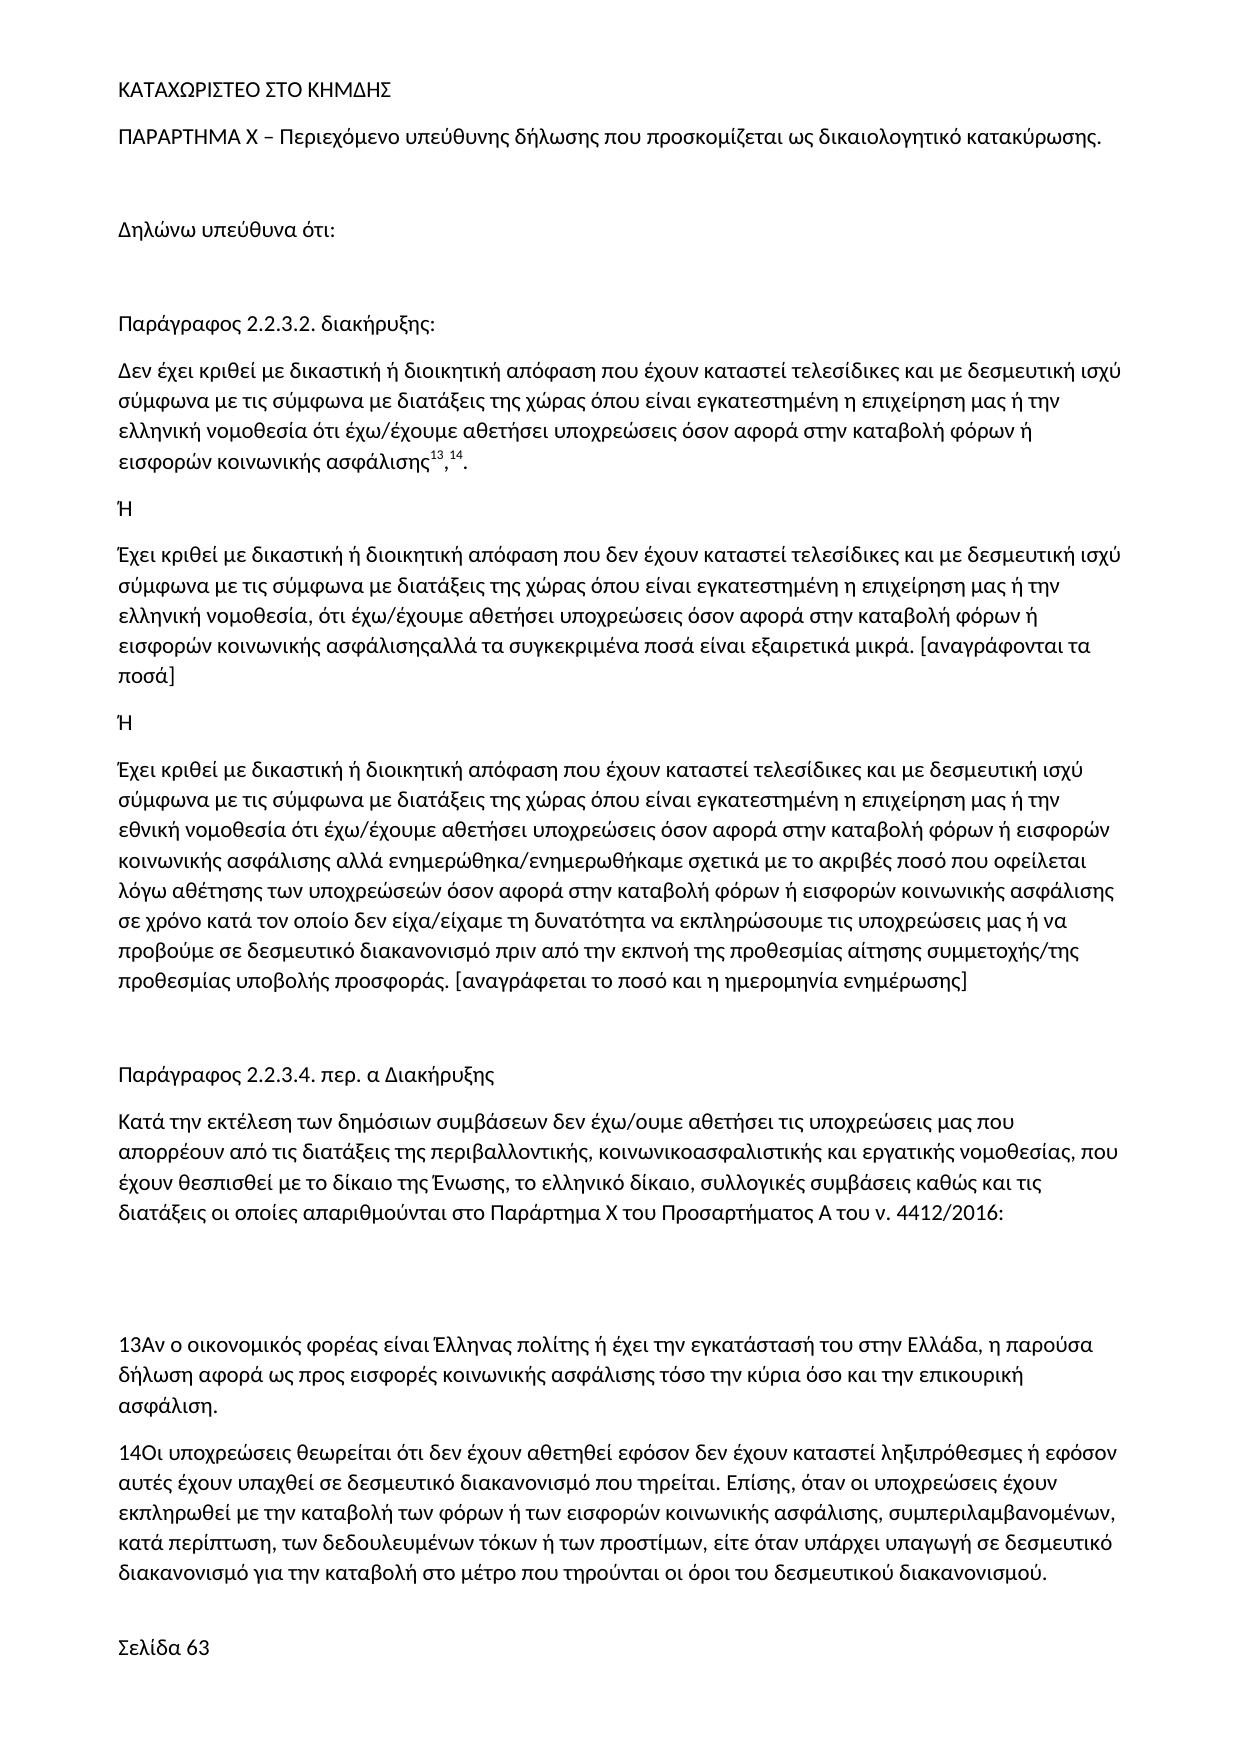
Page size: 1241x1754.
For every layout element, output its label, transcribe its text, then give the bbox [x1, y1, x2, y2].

text Παράγραφος 2.2.3.4. περ. α Διακήρυξης [118, 1060, 1122, 1088]
text Έχει κριθεί με δικαστική ή διοικητική απόφαση που δεν έχουν καταστεί τελεσίδικες και με δεσμευτική ισχύ σύμφωνα με τις σύμφωνα με διατάξεις της χώρας όπου είναι εγκατεστημένη η επιχείρηση μας ή την ελληνική νομοθεσία, ότι έχω/έχουμε αθετήσει υποχρεώσεις όσον αφορά στην καταβολή φόρων ή εισφορών κοινωνικής ασφάλισηςαλλά τα συγκεκριμένα ποσά είναι εξαιρετικά μικρά. [αναγράφονται τα ποσά] [118, 541, 1122, 689]
text Δηλώνω υπεύθυνα ότι: [118, 216, 1122, 243]
text Παράγραφος 2.2.3.2. διακήρυξης: [118, 309, 1122, 337]
text Ή [118, 708, 1122, 736]
text Δεν έχει κριθεί με δικαστική ή διοικητική απόφαση που έχουν καταστεί τελεσίδικες και με δεσμευτική ισχύ σύμφωνα με τις σύμφωνα με διατάξεις της χώρας όπου είναι εγκατεστημένη η επιχείρηση μας ή την ελληνική νομοθεσία ότι έχω/έχουμε αθετήσει υποχρεώσεις όσον αφορά στην καταβολή φόρων ή εισφορών κοινωνικής ασφάλισης,. [118, 356, 1122, 475]
text Ή [118, 494, 1122, 522]
text Κατά την εκτέλεση των δημόσιων συμβάσεων δεν έχω/ουμε αθετήσει τις υποχρεώσεις μας που απορρέουν από τις διατάξεις της περιβαλλοντικής, κοινωνικοασφαλιστικής και εργατικής νομοθεσίας, που έχουν θεσπισθεί με το δίκαιο της Ένωσης, το ελληνικό δίκαιο, συλλογικές συμβάσεις καθώς και τις διατάξεις οι οποίες απαριθμούνται στο Παράρτημα X του Προσαρτήματος Α του ν. 4412/2016: [118, 1107, 1122, 1226]
text Έχει κριθεί με δικαστική ή διοικητική απόφαση που έχουν καταστεί τελεσίδικες και με δεσμευτική ισχύ σύμφωνα με τις σύμφωνα με διατάξεις της χώρας όπου είναι εγκατεστημένη η επιχείρηση μας ή την εθνική νομοθεσία ότι έχω/έχουμε αθετήσει υποχρεώσεις όσον αφορά στην καταβολή φόρων ή εισφορών κοινωνικής ασφάλισης αλλά ενημερώθηκα/ενημερωθήκαμε σχετικά με το ακριβές ποσό που οφείλεται λόγω αθέτησης των υποχρεώσεών όσον αφορά στην καταβολή φόρων ή εισφορών κοινωνικής ασφάλισης σε χρόνο κατά τον οποίο δεν είχα/είχαμε τη δυνατότητα να εκπληρώσουμε τις υποχρεώσεις μας ή να προβούμε σε δεσμευτικό διακανονισμό πριν από την εκπνοή της προθεσμίας αίτησης συμμετοχής/της προθεσμίας υποβολής προσφοράς. [αναγράφεται το ποσό και η ημερομηνία ενημέρωσης] [118, 755, 1122, 994]
text ΠΑΡΑΡΤΗΜΑ X – Περιεχόμενο υπεύθυνης δήλωσης που προσκομίζεται ως δικαιολογητικό κατακύρωσης. [118, 122, 1122, 150]
